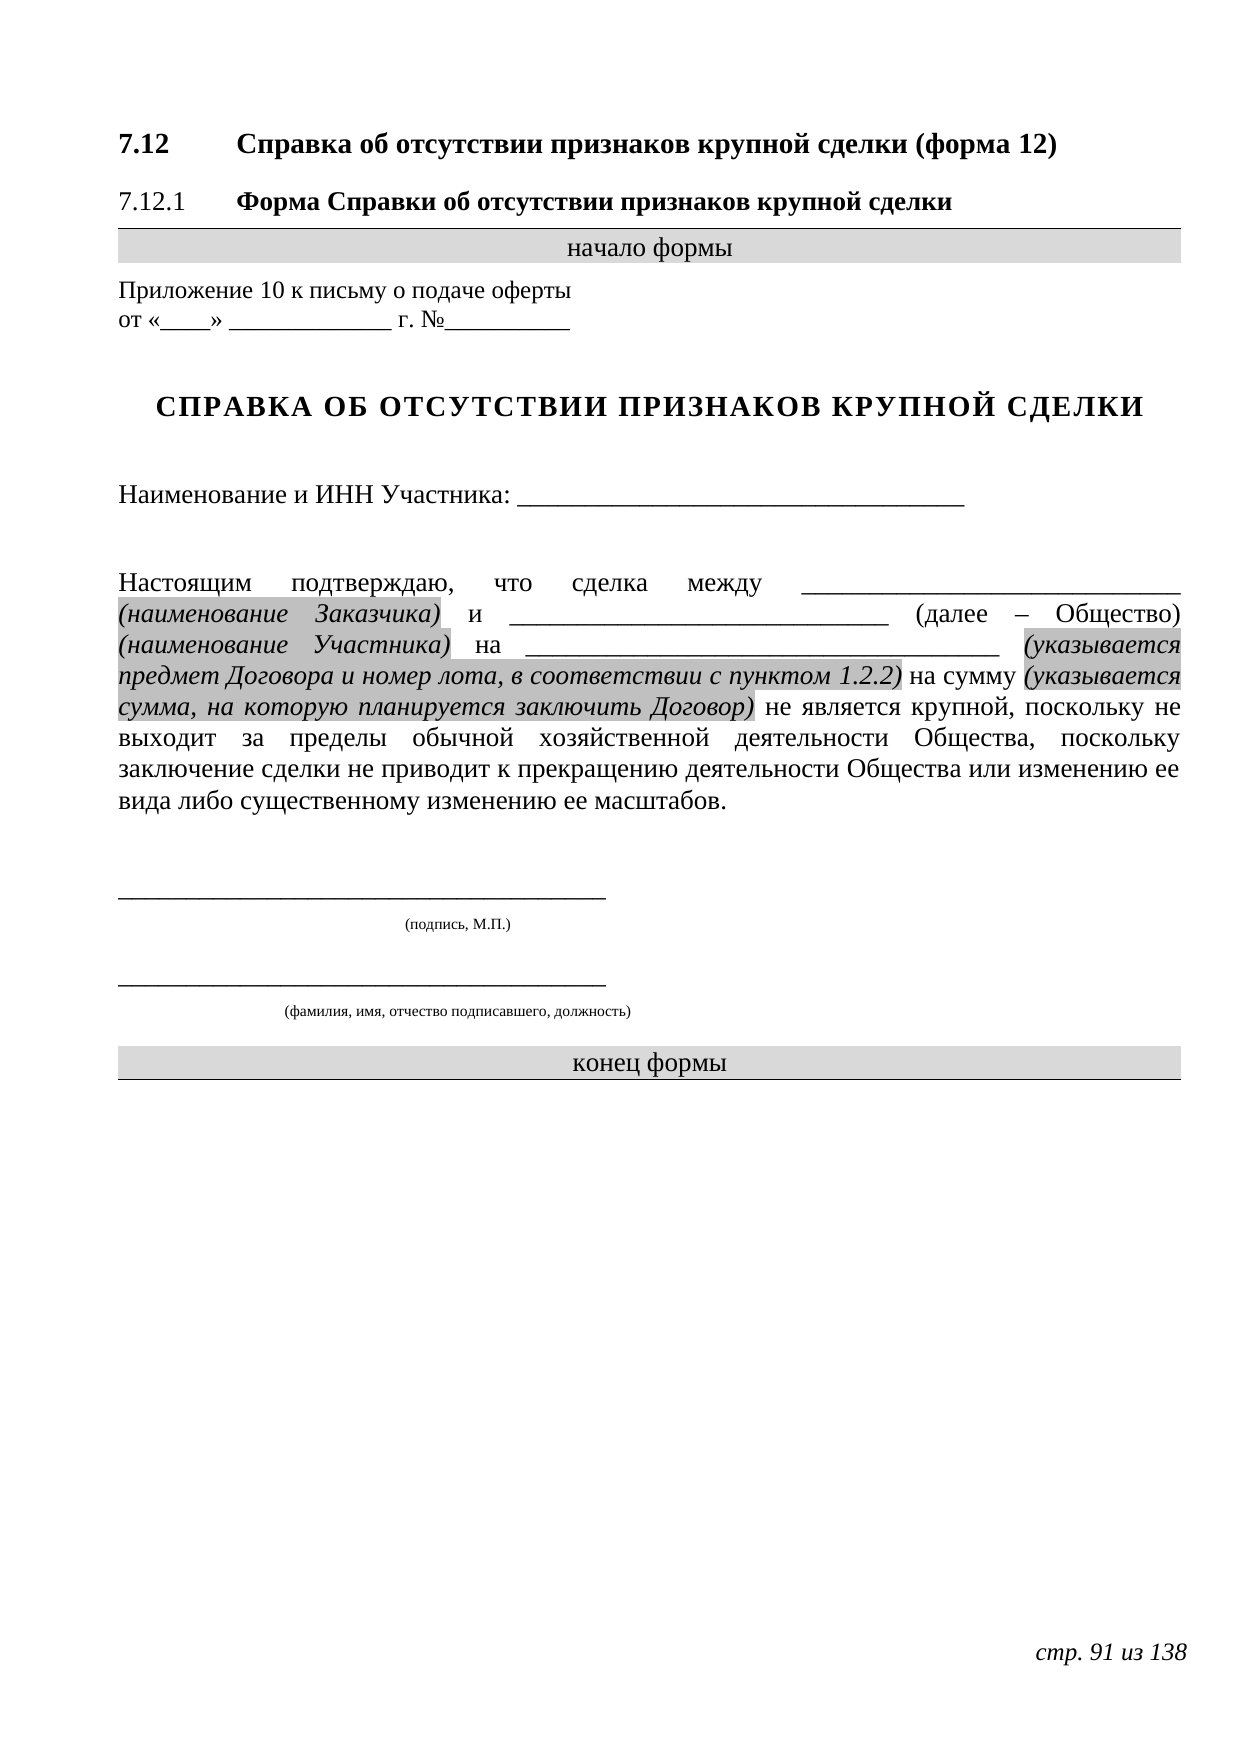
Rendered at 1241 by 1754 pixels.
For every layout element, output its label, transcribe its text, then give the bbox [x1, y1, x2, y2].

text ____________________________________ [118, 958, 1181, 989]
text конец формы [118, 1046, 1181, 1079]
list Форма Справки об отсутствии признаков крупной сделки [118, 185, 1181, 216]
text Наименование и ИНН Участника: _________________________________ [118, 478, 1181, 509]
subtitle Справка об отсутствии признаков крупной сделки (форма 12) [118, 126, 1181, 160]
text начало формы [118, 229, 1181, 263]
text Справка об отсутствии признаков крупной сделки [118, 389, 1181, 422]
text Приложение 10 к письму о подаче оферты от «____» _____________ г. №__________ [118, 275, 1181, 333]
text (фамилия, имя, отчество подписавшего, должность) [118, 1002, 797, 1033]
text (подпись, М.П.) [118, 915, 797, 946]
text Настоящим подтверждаю, что сделка между ____________________________ (наименование Заказчика) и ____________________________ (далее – Общество) (наименование Участника) на ___________________________________ (указывается предмет Договора и номер лота, в соответствии с пунктом 1.2.2) на сумму (указывается сумма, на которую планируется заключить Договор) не является крупной, поскольку не выходит за пределы обычной хозяйственной деятельности Общества, поскольку заключение сделки не приводит к прекращению деятельности Общества или изменению ее вида либо существенному изменению ее масштабов. [118, 566, 1181, 815]
text ____________________________________ [118, 871, 1181, 902]
